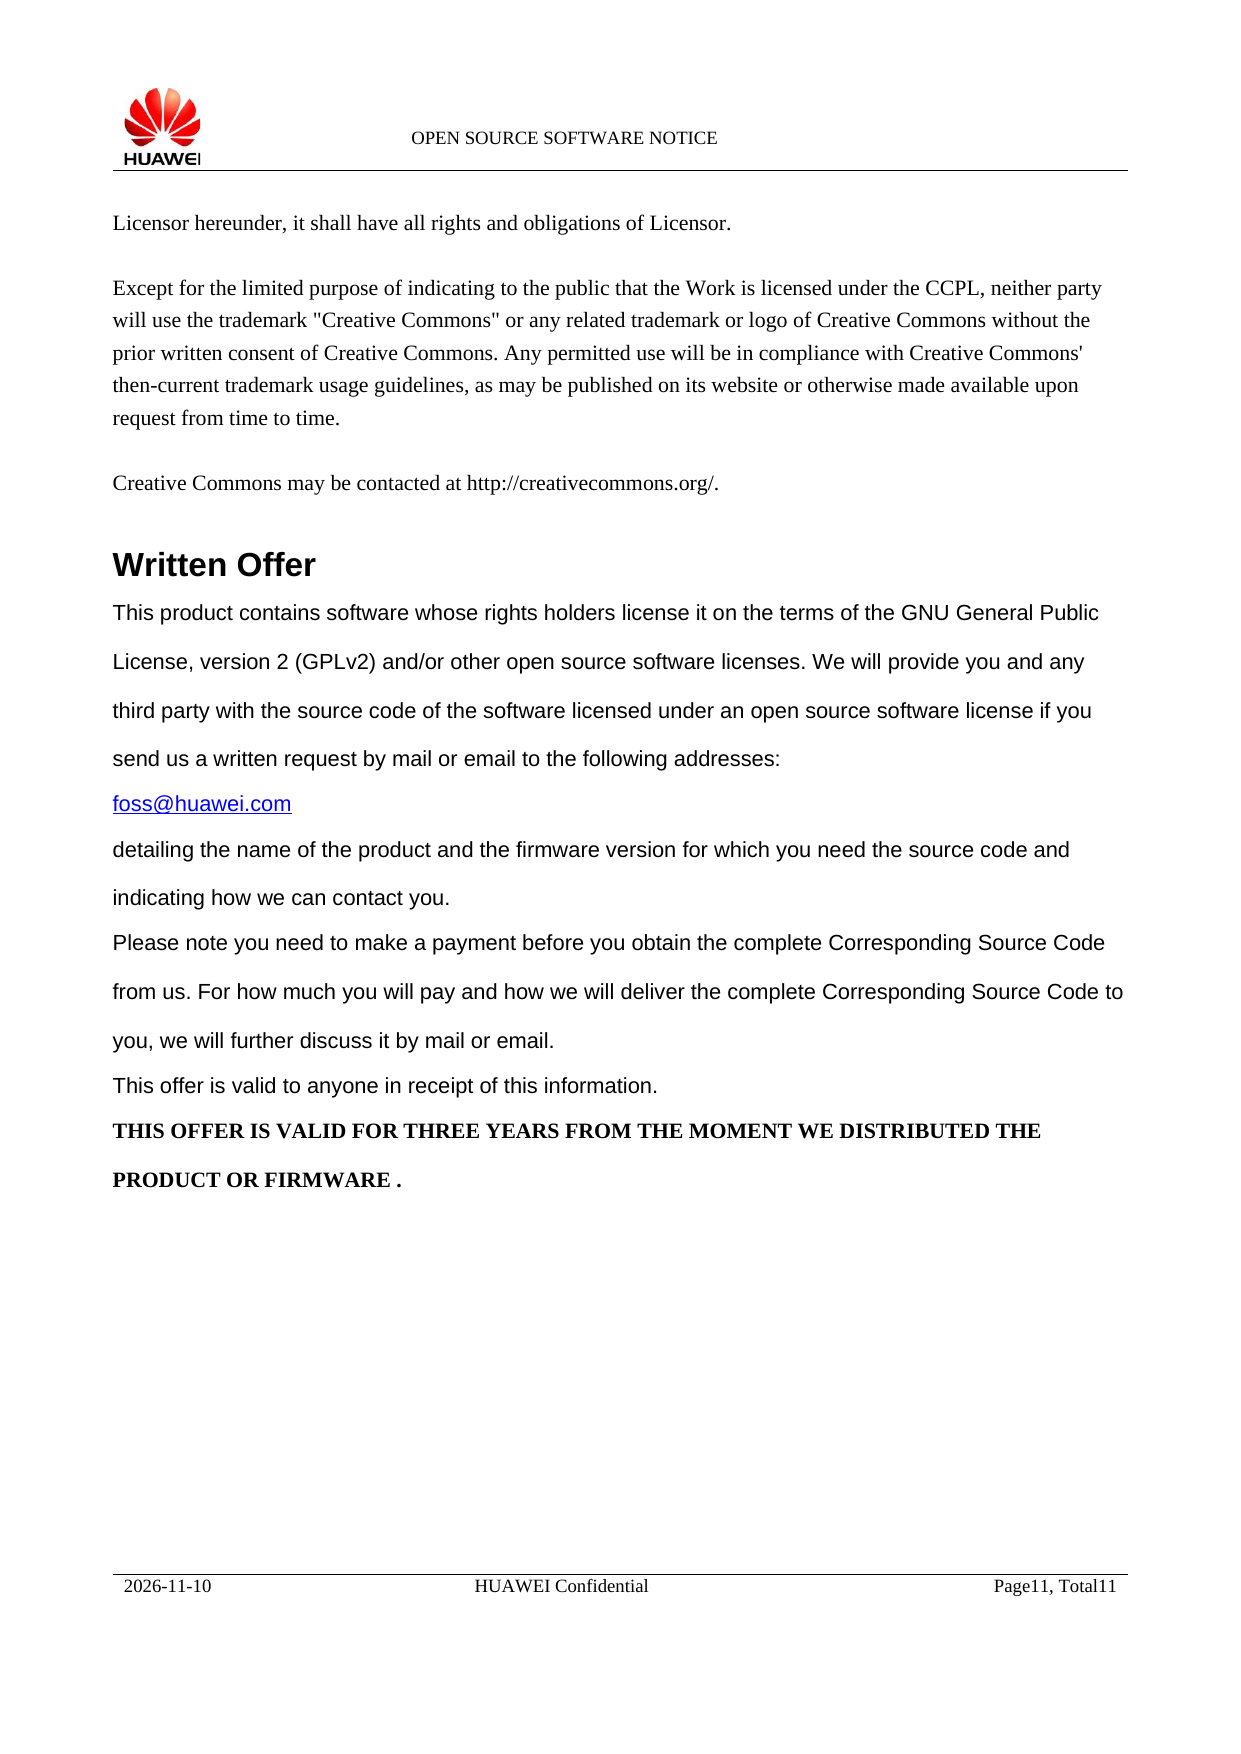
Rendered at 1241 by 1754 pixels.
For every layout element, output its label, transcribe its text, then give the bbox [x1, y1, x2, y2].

text This offer is valid to anyone in receipt of this information. [112, 1069, 1128, 1102]
text detailing the name of the product and the firmware version for which you need the source code and indicating how we can contact you. [112, 833, 1128, 914]
text foss@huawei.com [112, 788, 1128, 820]
text This product contains software whose rights holders license it on the terms of the GNU General Public License, version 2 (GPLv2) and/or other open source software licenses. We will provide you and any third party with the source code of the software licensed under an open source software license if you send us a written request by mail or email to the following addresses: [112, 596, 1128, 775]
text This offer is valid for three years from the moment we distributed the product or firmware . [112, 1114, 1128, 1196]
text Please note you need to make a payment before you obtain the complete Corresponding Source Code from us. For how much you will pay and how we will deliver the complete Corresponding Source Code to you, we will further discuss it by mail or email. [112, 927, 1128, 1057]
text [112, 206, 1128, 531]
text Written Offer [112, 531, 1128, 596]
picture [124, 88, 201, 165]
